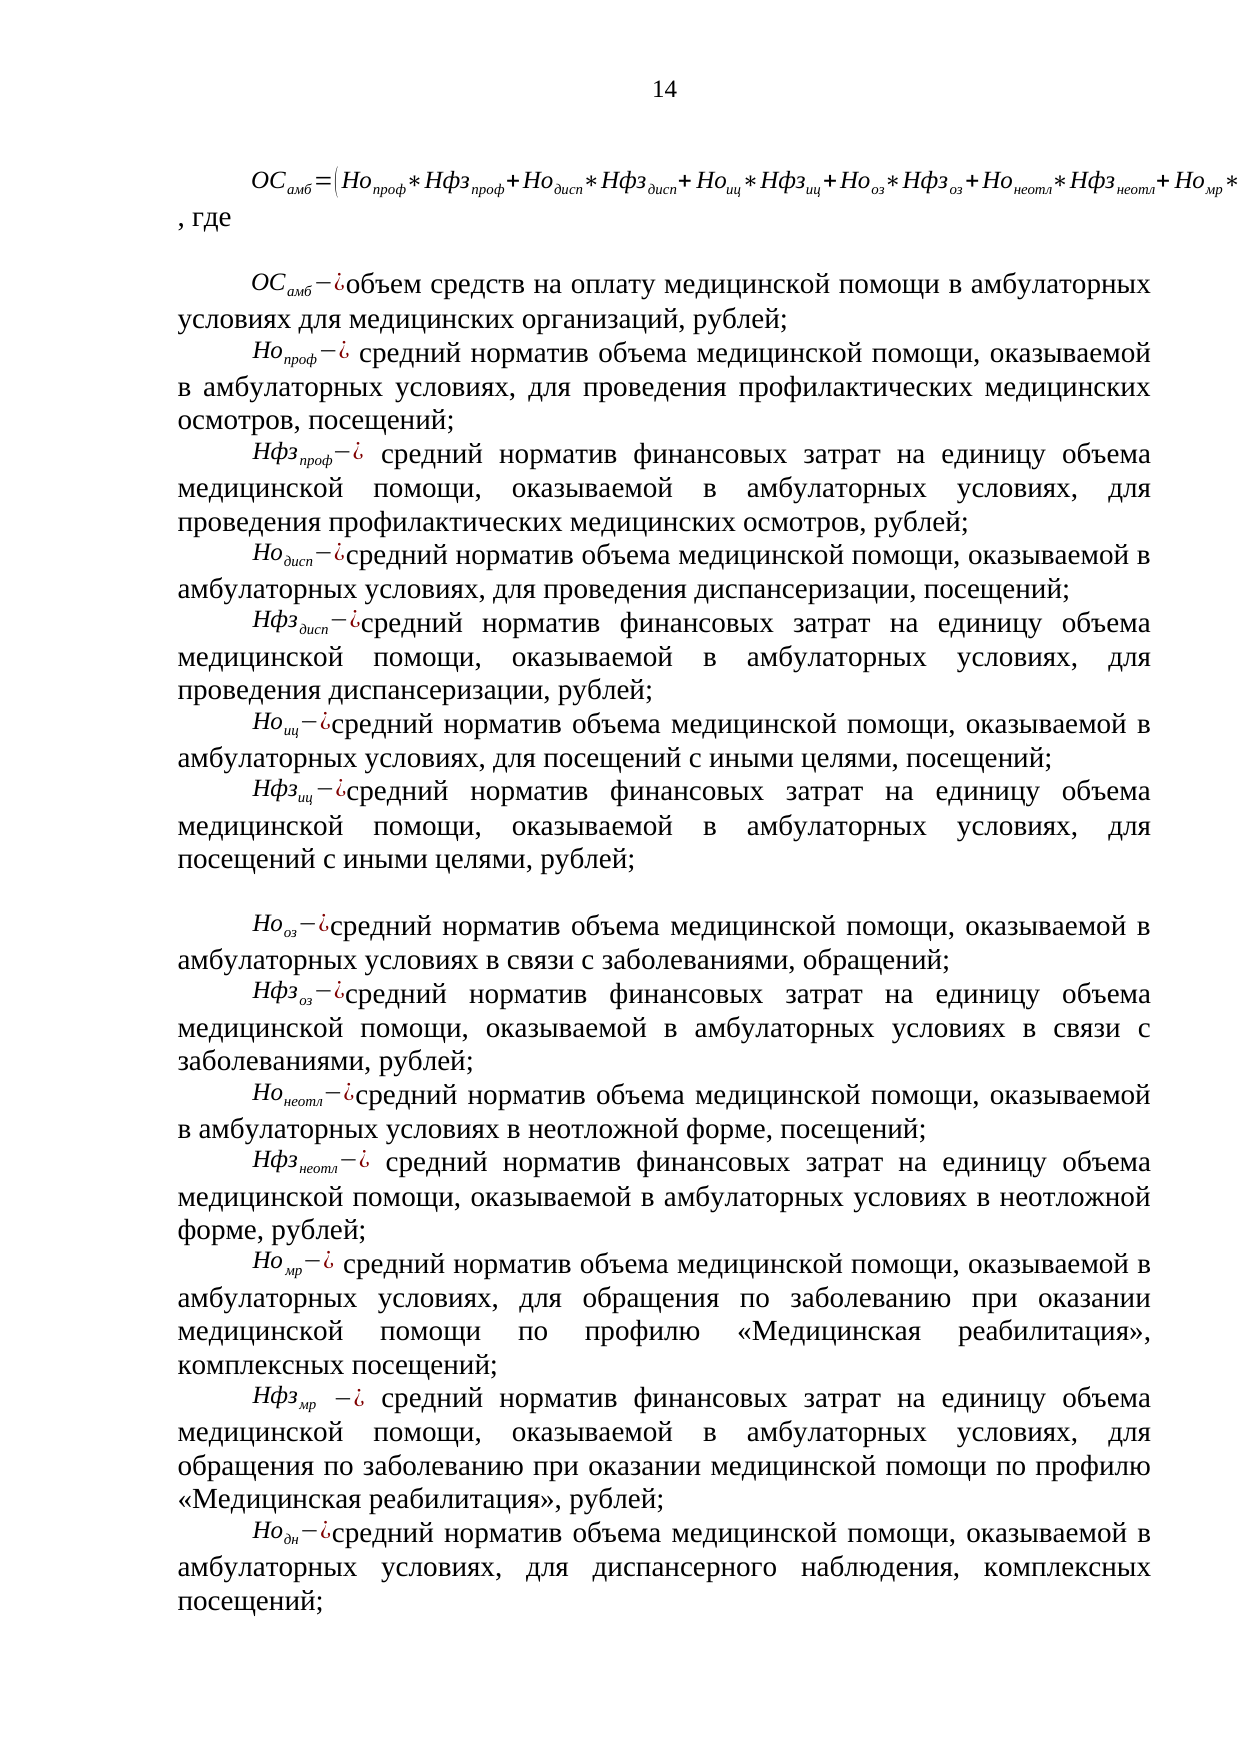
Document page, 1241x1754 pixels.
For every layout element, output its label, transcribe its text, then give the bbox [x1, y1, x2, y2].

list объем средств на оплату медицинской помощи в амбулаторных условиях для медицинских организаций, рублей; [177, 267, 1152, 335]
text средний норматив объема медицинской помощи, оказываемой в амбулаторных условиях, для обращения по заболеванию при оказании медицинской помощи по профилю «Медицинская реабилитация», комплексных посещений; [177, 1246, 1152, 1380]
text средний норматив финансовых затрат на единицу объема медицинской помощи, оказываемой в амбулаторных условиях в неотложной форме, рублей; [177, 1144, 1152, 1246]
text средний норматив объема медицинской помощи, оказываемой в амбулаторных условиях, для диспансерного наблюдения, комплексных посещений; [177, 1515, 1152, 1616]
text средний норматив объема медицинской помощи, оказываемой в амбулаторных условиях, для проведения диспансеризации, посещений; [177, 537, 1152, 605]
text средний норматив финансовых затрат на единицу объема медицинской помощи, оказываемой в амбулаторных условиях в связи с заболеваниями, рублей; [177, 976, 1152, 1077]
text средний норматив финансовых затрат на единицу объема медицинской помощи, оказываемой в амбулаторных условиях, для проведения диспансеризации, рублей; [177, 605, 1152, 706]
text средний норматив объема медицинской помощи, оказываемой в амбулаторных условиях в неотложной форме, посещений; [177, 1077, 1152, 1144]
text средний норматив финансовых затрат на единицу объема медицинской помощи, оказываемой в амбулаторных условиях, для проведения профилактических медицинских осмотров, рублей; [177, 436, 1152, 537]
text средний норматив объема медицинской помощи, оказываемой в амбулаторных условиях в связи с заболеваниями, обращений; [177, 908, 1152, 976]
text средний норматив финансовых затрат на единицу объема медицинской помощи, оказываемой в амбулаторных условиях, для обращения по заболеванию при оказании медицинской помощи по профилю «Медицинская реабилитация», рублей; [177, 1380, 1152, 1515]
text средний норматив объема медицинской помощи, оказываемой в амбулаторных условиях, для проведения профилактических медицинских осмотров, посещений; [177, 335, 1152, 436]
text средний норматив объема медицинской помощи, оказываемой в амбулаторных условиях, для посещений с иными целями, посещений; [177, 706, 1152, 773]
text , где [177, 165, 1152, 233]
text средний норматив финансовых затрат на единицу объема медицинской помощи, оказываемой в амбулаторных условиях, для посещений с иными целями, рублей; [177, 773, 1152, 875]
